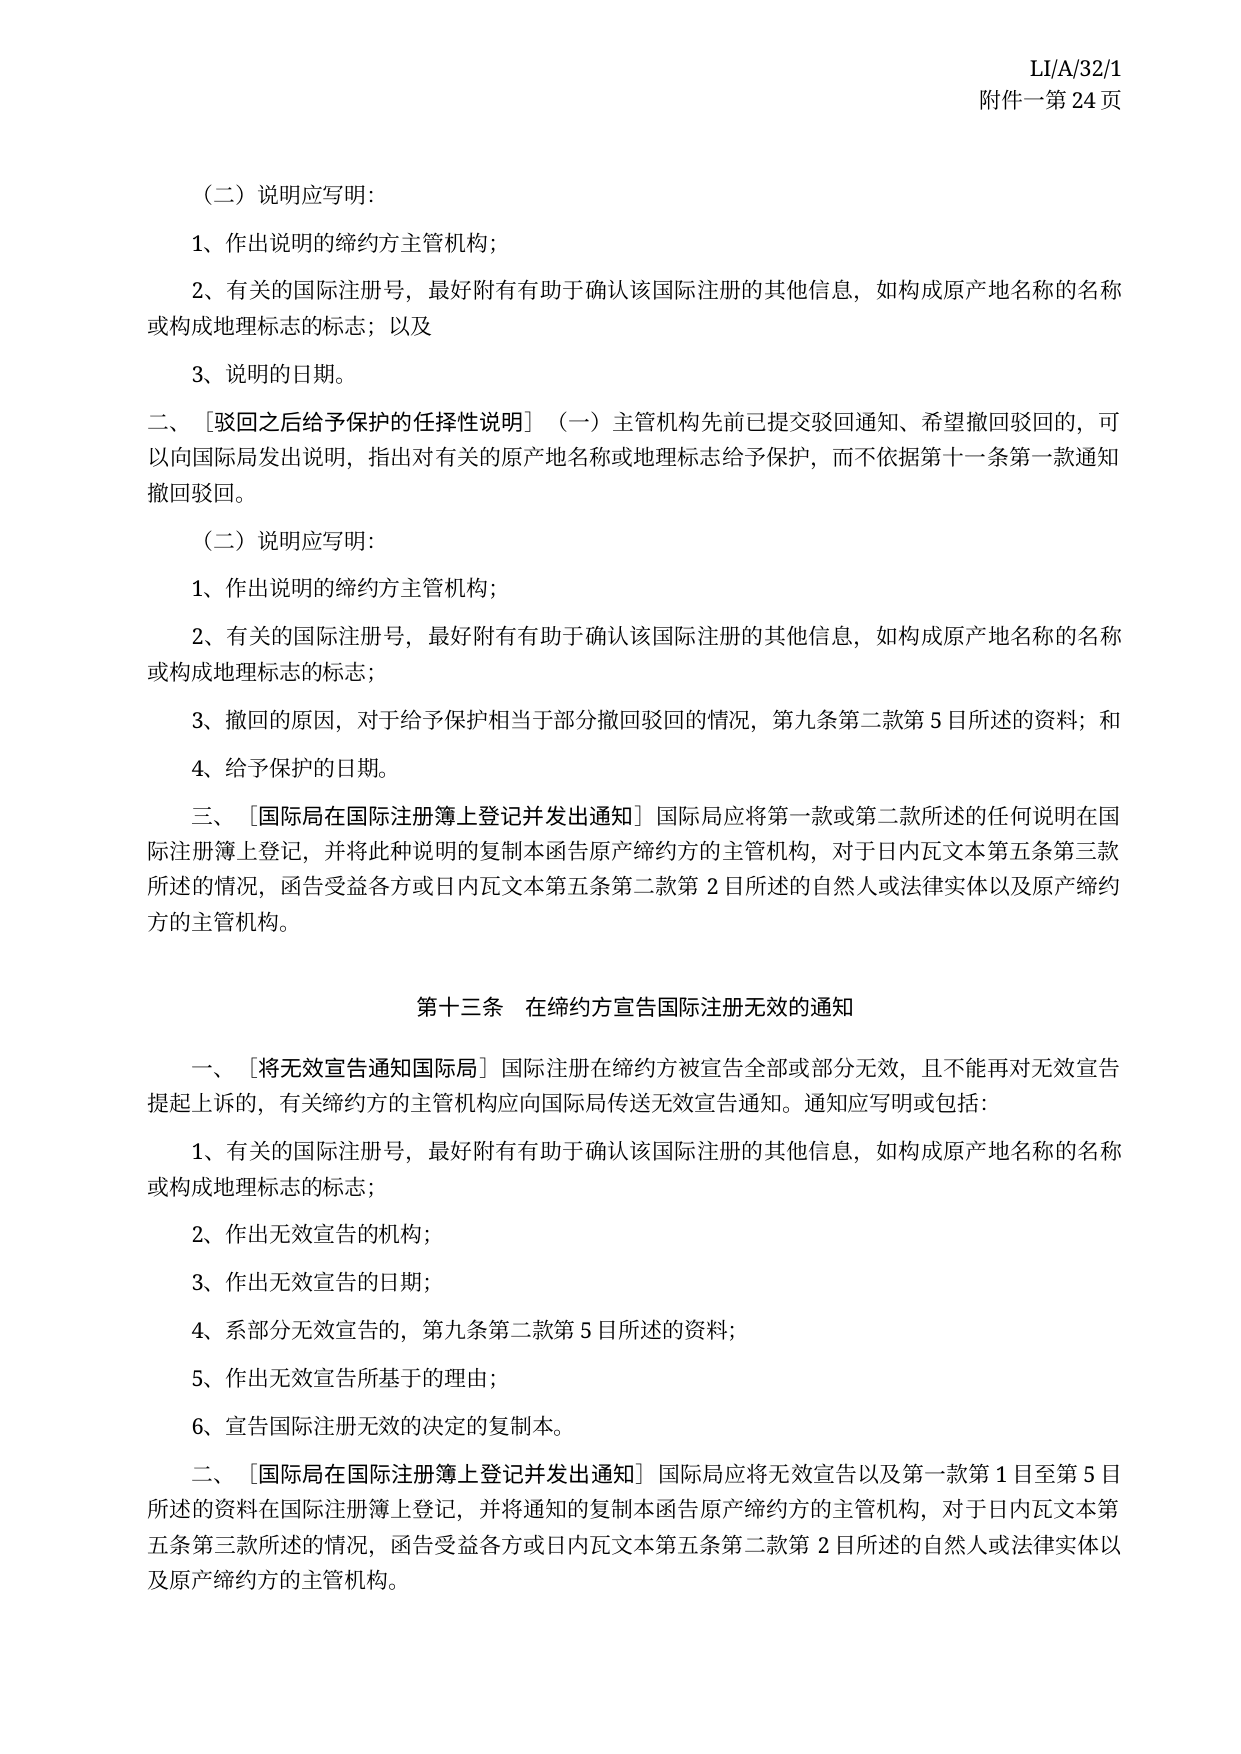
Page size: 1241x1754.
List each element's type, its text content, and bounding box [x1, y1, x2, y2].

text 1、有关的国际注册号，最好附有有助于确认该国际注册的其他信息，如构成原产地名称的名称或构成地理标志的标志； [148, 1130, 1122, 1201]
text 二、［驳回之后给予保护的任择性说明］（一）主管机构先前已提交驳回通知、希望撤回驳回的，可以向国际局发出说明，指出对有关的原产地名称或地理标志给予保护，而不依据第十一条第一款通知撤回驳回。 [148, 401, 1122, 507]
text 第十三条 在缔约方宣告国际注册无效的通知 [148, 987, 1122, 1022]
text 2、有关的国际注册号，最好附有有助于确认该国际注册的其他信息，如构成原产地名称的名称或构成地理标志的标志； [148, 616, 1122, 687]
text 4、系部分无效宣告的，第九条第二款第5目所述的资料； [148, 1309, 1122, 1345]
text 2、作出无效宣告的机构； [148, 1214, 1122, 1249]
text （二）说明应写明： [148, 174, 1122, 209]
text 一、［将无效宣告通知国际局］国际注册在缔约方被宣告全部或部分无效，且不能再对无效宣告提起上诉的，有关缔约方的主管机构应向国际局传送无效宣告通知。通知应写明或包括： [148, 1047, 1122, 1118]
text 6、宣告国际注册无效的决定的复制本。 [148, 1405, 1122, 1441]
text 三、［国际局在国际注册簿上登记并发出通知］国际局应将第一款或第二款所述的任何说明在国际注册簿上登记，并将此种说明的复制本函告原产缔约方的主管机构，对于日内瓦文本第五条第三款所述的情况，函告受益各方或日内瓦文本第五条第二款第2目所述的自然人或法律实体以及原产缔约方的主管机构。 [148, 795, 1122, 937]
text 二、［国际局在国际注册簿上登记并发出通知］国际局应将无效宣告以及第一款第1目至第5目所述的资料在国际注册簿上登记，并将通知的复制本函告原产缔约方的主管机构，对于日内瓦文本第五条第三款所述的情况，函告受益各方或日内瓦文本第五条第二款第2目所述的自然人或法律实体以及原产缔约方的主管机构。 [148, 1453, 1122, 1595]
text （二）说明应写明： [148, 520, 1122, 555]
text 5、作出无效宣告所基于的理由； [148, 1357, 1122, 1393]
text 1、作出说明的缔约方主管机构； [148, 222, 1122, 257]
text 3、撤回的原因，对于给予保护相当于部分撤回驳回的情况，第九条第二款第5目所述的资料；和 [148, 699, 1122, 734]
text 4、给予保护的日期。 [148, 747, 1122, 782]
text 1、作出说明的缔约方主管机构； [148, 568, 1122, 603]
text 3、说明的日期。 [148, 353, 1122, 389]
text 3、作出无效宣告的日期； [148, 1262, 1122, 1297]
text 2、有关的国际注册号，最好附有有助于确认该国际注册的其他信息，如构成原产地名称的名称或构成地理标志的标志；以及 [148, 270, 1122, 341]
